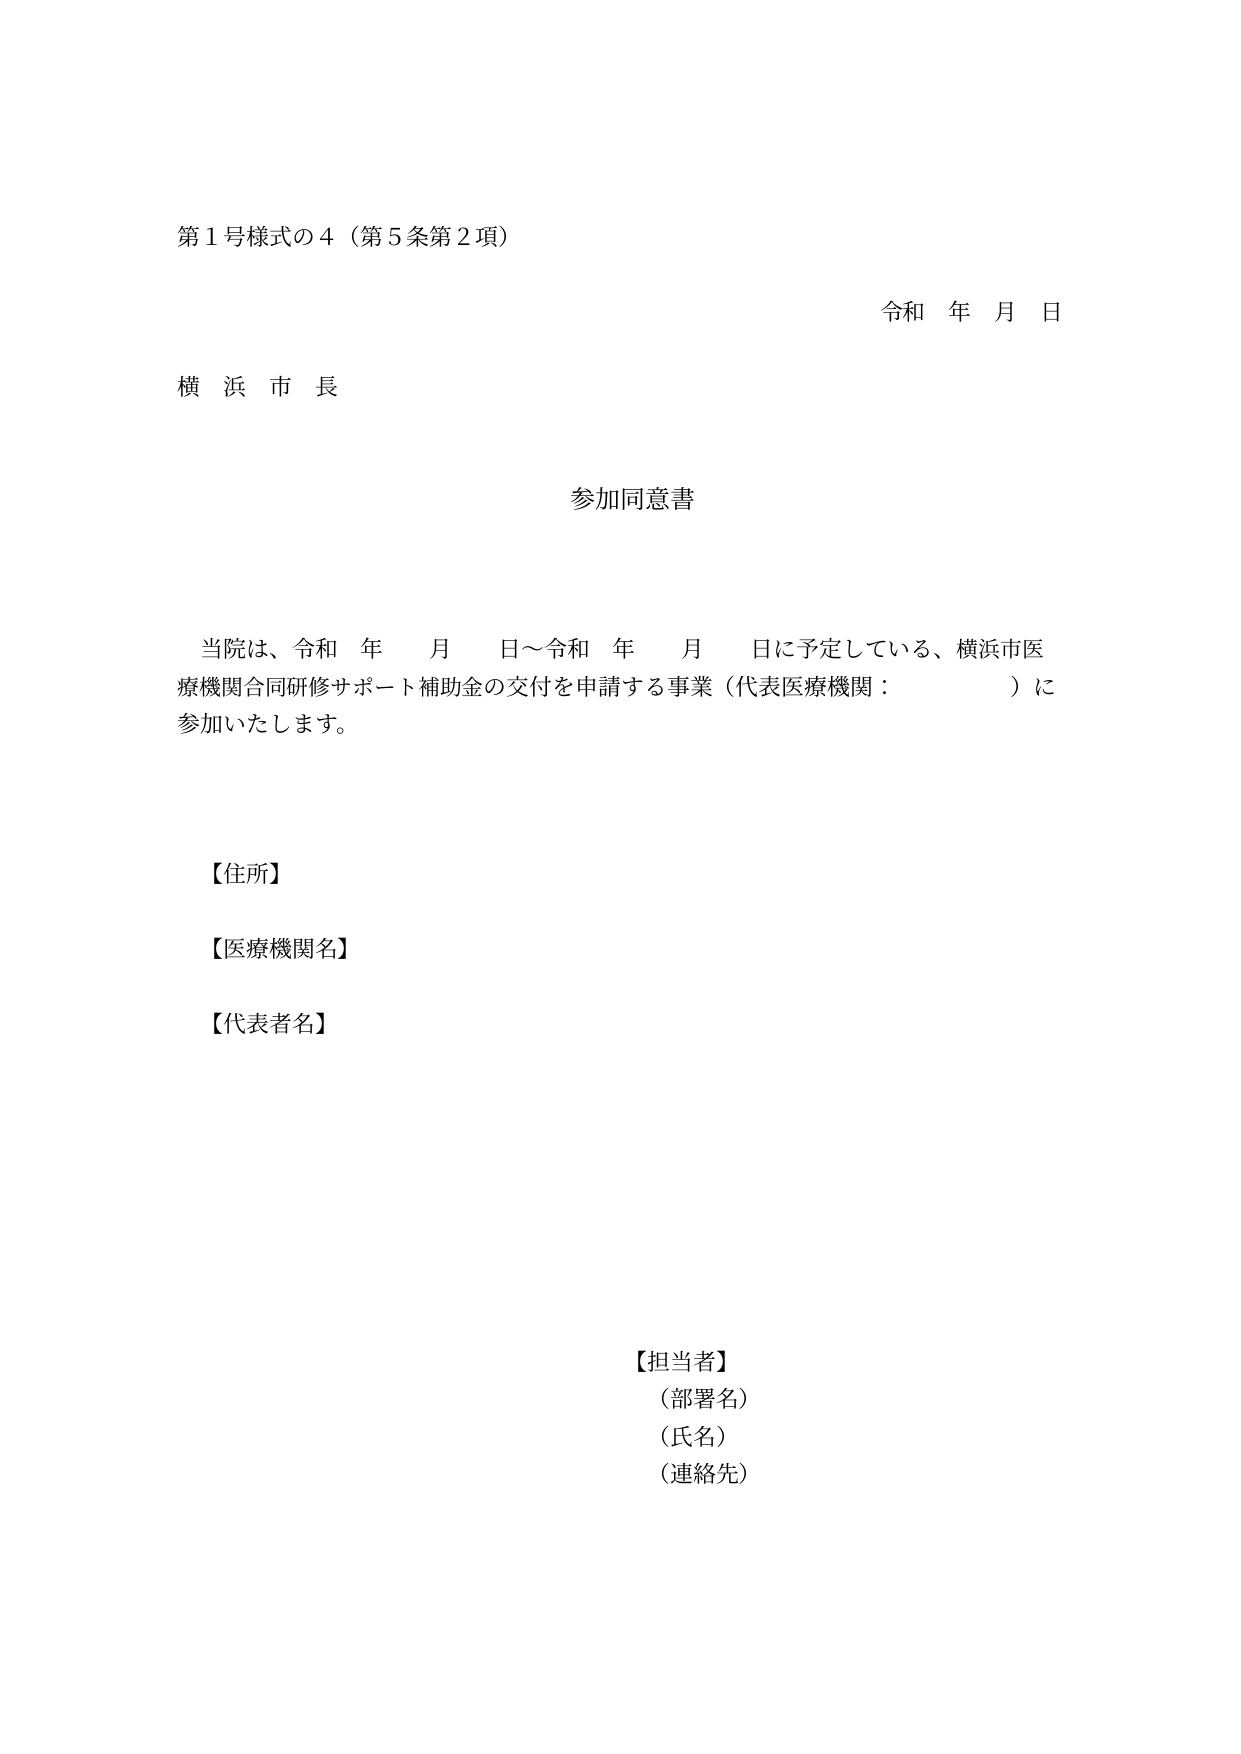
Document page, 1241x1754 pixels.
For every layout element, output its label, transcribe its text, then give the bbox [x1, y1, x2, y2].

text （部署名） [177, 1379, 1063, 1417]
text 令和 年 月 日 [177, 292, 1063, 329]
text 第１号様式の４（第５条第２項） [177, 217, 1063, 254]
text 当院は、令和 年 月 日～令和 年 月 日に予定している、横浜市医療機関合同研修サポート補助金の交付を申請する事業（代表医療機関： ）に参加いたします。 [177, 629, 1063, 742]
text 【医療機関名】 [177, 929, 1063, 967]
text 参加同意書 [177, 479, 1063, 517]
text 【担当者】 [177, 1342, 1063, 1379]
text 【住所】 [177, 854, 1063, 892]
text （連絡先） [177, 1454, 1063, 1492]
text （氏名） [177, 1417, 1063, 1454]
text 横 浜 市 長 [177, 367, 1063, 404]
text 【代表者名】 [177, 1004, 1063, 1042]
